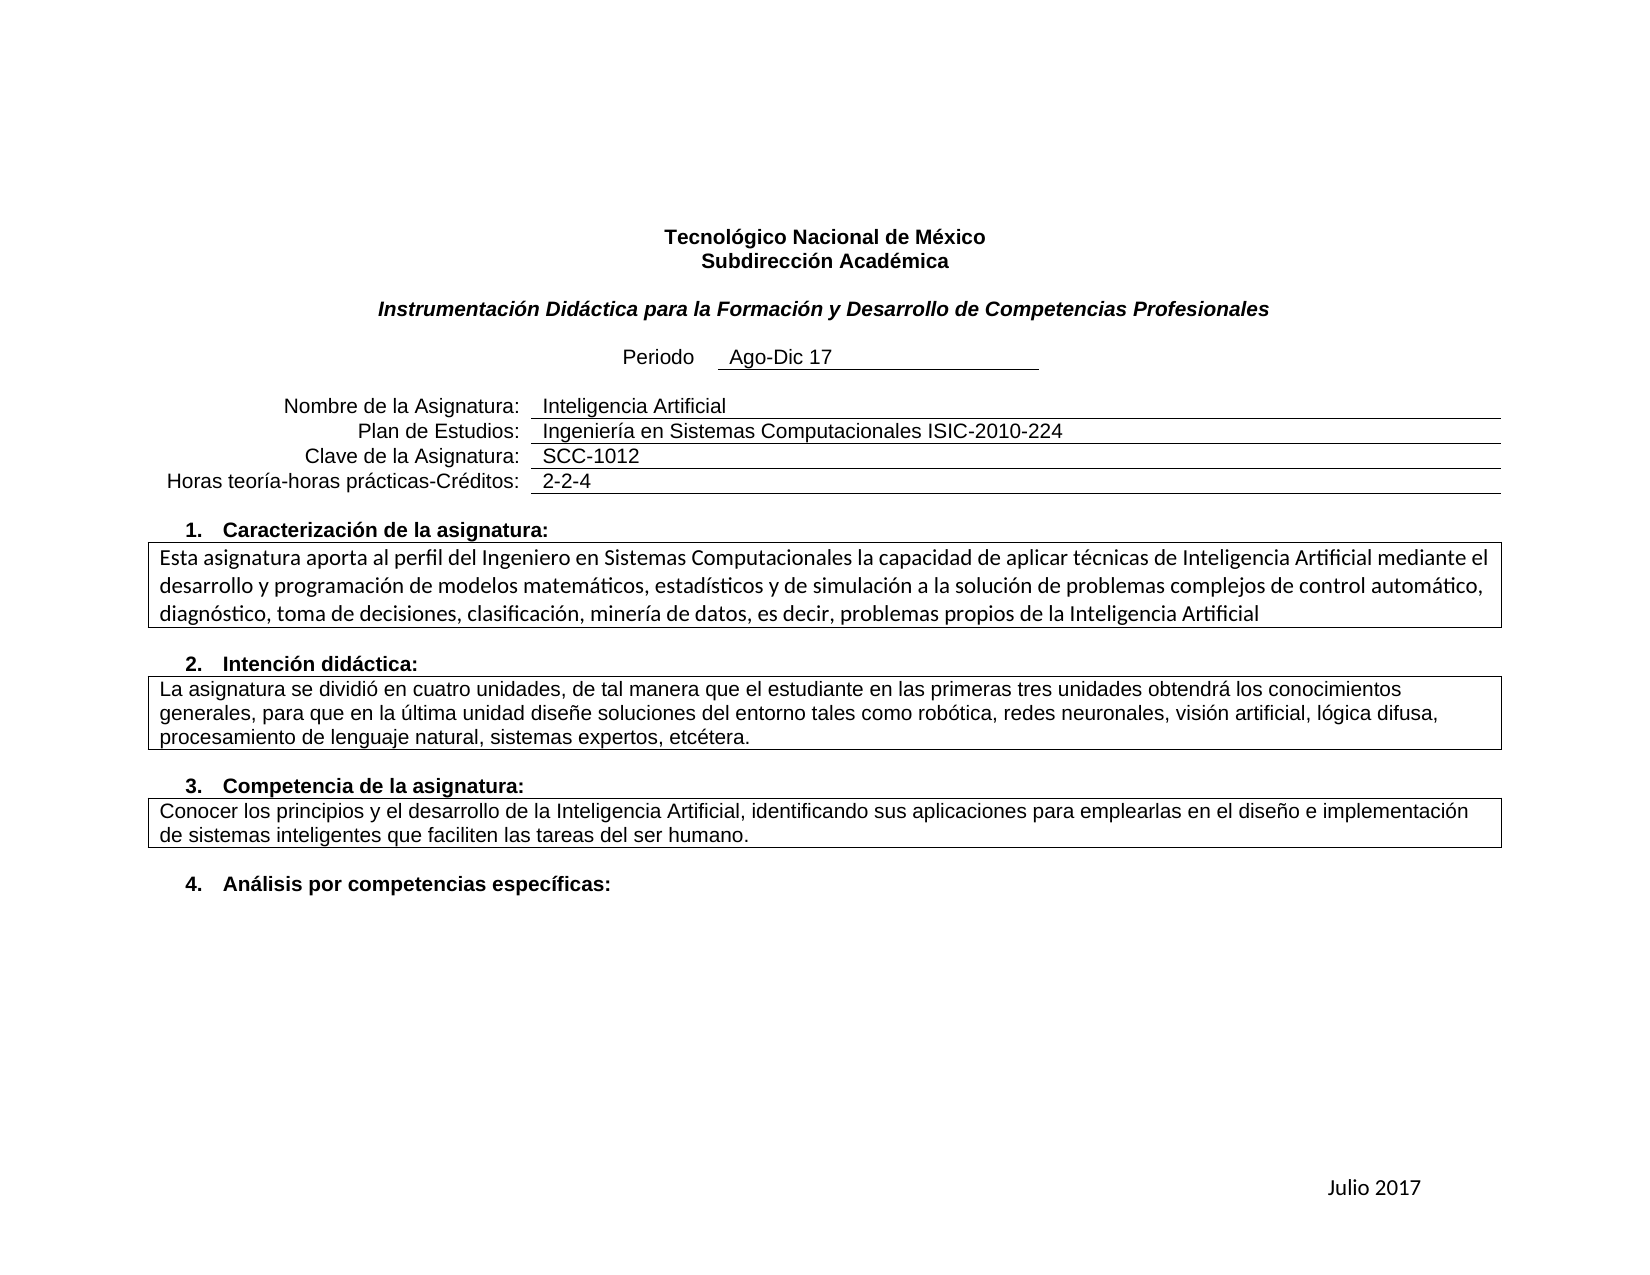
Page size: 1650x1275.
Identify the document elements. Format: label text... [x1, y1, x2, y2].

table_header Ago-Dic 17 [718, 345, 1039, 369]
text Tecnológico Nacional de México [148, 225, 1502, 249]
table_header Inteligencia Artificial [531, 394, 1501, 418]
list Competencia de la asignatura: [185, 774, 1502, 798]
list Análisis por competencias específicas: [185, 872, 1502, 896]
table_cell Clave de la Asignatura: [148, 443, 531, 468]
table_header Conocer los principios y el desarrollo de la Inteligencia Artificial, identificando sus aplicaciones para emplearlas en el diseño e implementación de sistemas inteligentes que faciliten las tareas del ser humano. [149, 799, 1501, 847]
table_header Esta asignatura aporta al perfil del Ingeniero en Sistemas Computacionales la capacidad de aplicar técnicas de Inteligencia Artificial mediante el desarrollo y programación de modelos matemáticos, estadísticos y de simulación a la solución de problemas complejos de control automático, diagnóstico, toma de decisiones, clasificación, minería de datos, es decir, problemas propios de la Inteligencia Artificial [149, 543, 1501, 627]
table_header La asignatura se dividió en cuatro unidades, de tal manera que el estudiante en las primeras tres unidades obtendrá los conocimientos generales, para que en la última unidad diseñe soluciones del entorno tales como robótica, redes neuronales, visión artificial, lógica difusa, procesamiento de lenguaje natural, sistemas expertos, etcétera. [149, 677, 1501, 749]
table_cell Ingeniería en Sistemas Computacionales ISIC-2010-224 [531, 419, 1501, 443]
table_cell 2-2-4 [531, 469, 1501, 493]
text Instrumentación Didáctica para la Formación y Desarrollo de Competencias Profesionales [148, 297, 1502, 321]
table_header Nombre de la Asignatura: [148, 394, 531, 418]
table_cell Horas teoría-horas prácticas-Créditos: [148, 468, 531, 493]
table_cell SCC-1012 [531, 444, 1501, 468]
list Caracterización de la asignatura: [185, 518, 1502, 542]
list Intención didáctica: [185, 652, 1502, 676]
text Subdirección Académica [148, 249, 1502, 273]
table_header Periodo [611, 345, 718, 369]
table_cell Plan de Estudios: [148, 418, 531, 443]
